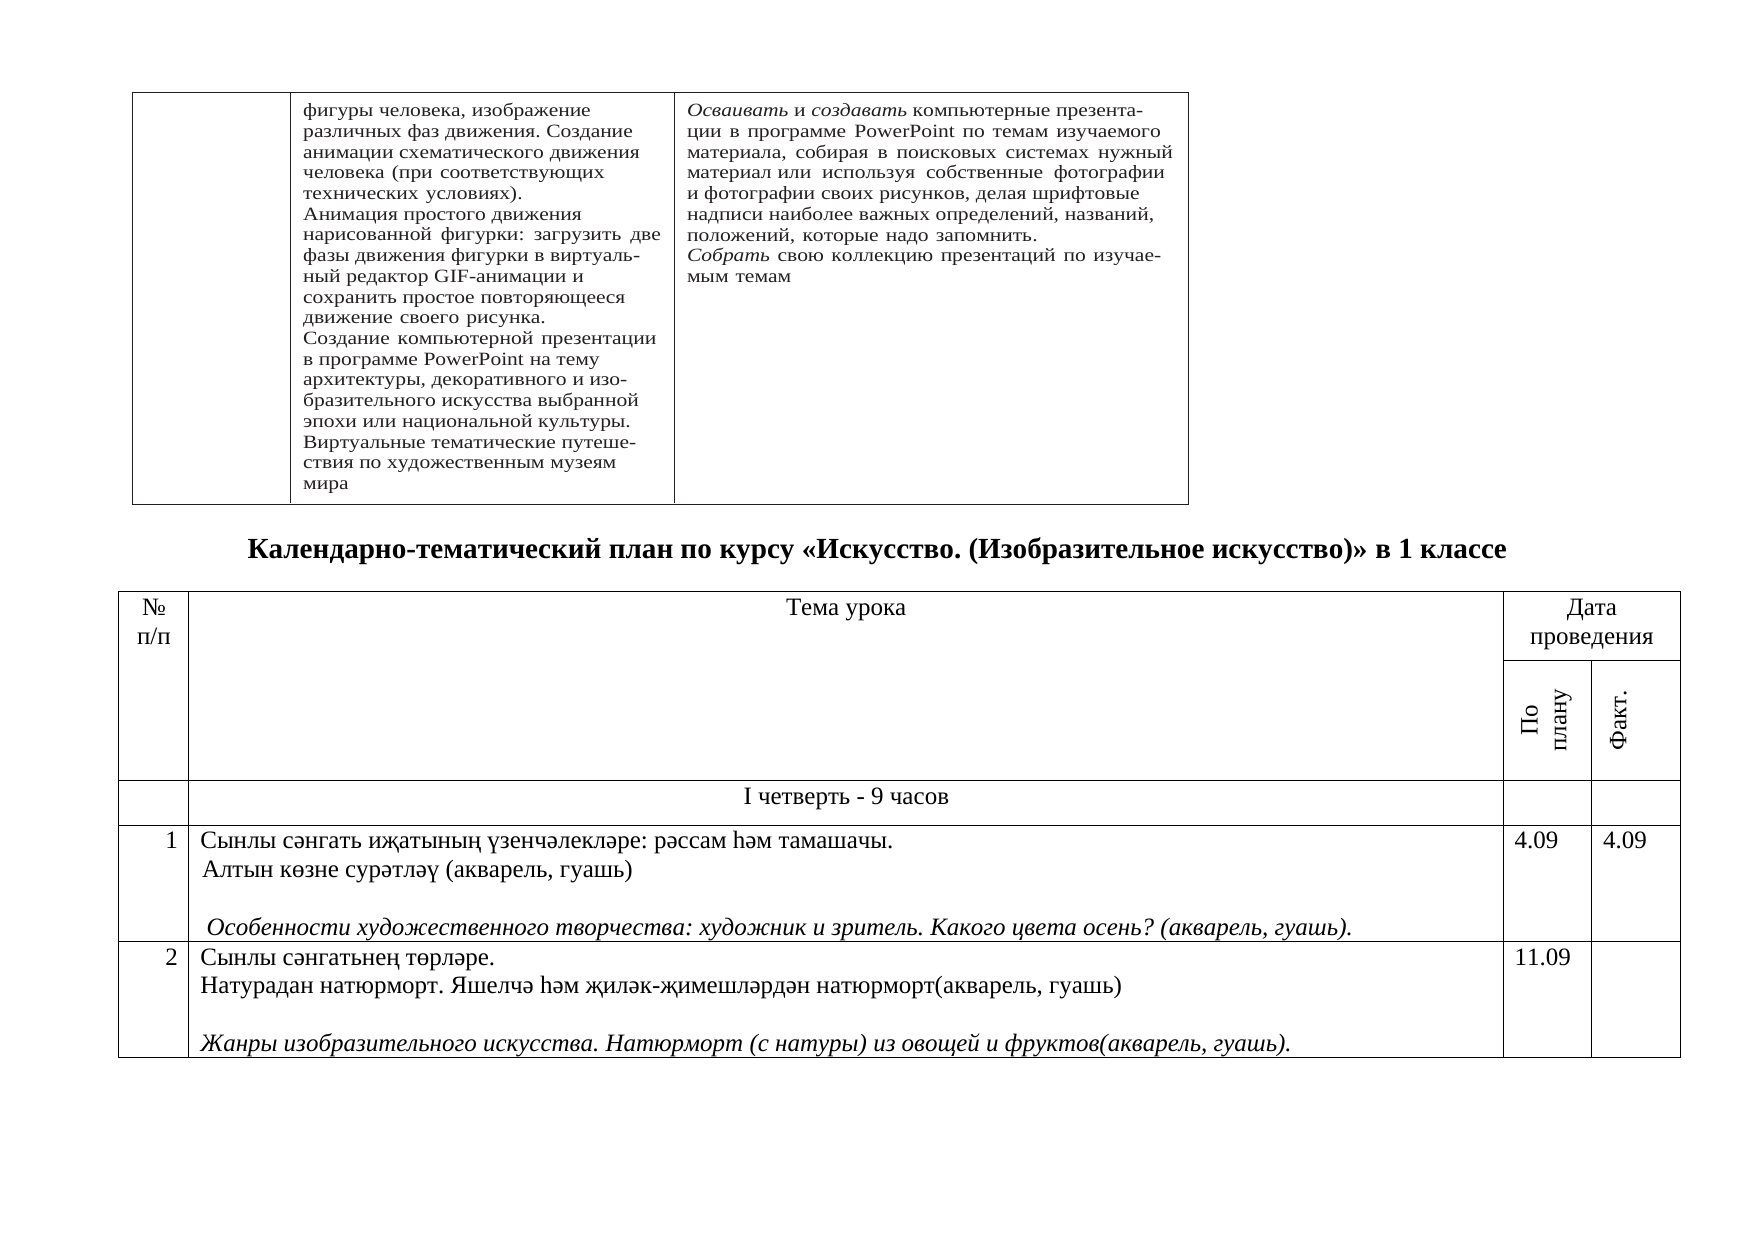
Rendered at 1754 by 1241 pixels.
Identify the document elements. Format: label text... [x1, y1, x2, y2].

table_cell 1 [119, 826, 188, 941]
table_cell [1592, 781, 1680, 824]
table_cell По плану [1504, 661, 1591, 780]
table_header фигуры человека, изображение различных фаз движения. Создание анимации схематического движения человека (при соответствующих технических условиях). Анимация простого движения нарисованной фигурки: загрузить две фазы движения фигурки в виртуаль- ный редактор GIF-анимации и сохранить простое повторяющееся движение своего рисунка. Создание компьютерной презентации в программе PowerPoint на тему архитектуры, декоративного и изо- бразительного искусства выбранной эпохи или национальной культуры. Виртуальные тематические путеше- ствия по художественным музеям мира [291, 93, 674, 503]
table_cell Сынлы сәнгать иҗатының үзенчәлекләре: рәссам һәм тамашачы. Алтын көзне сурәтләү (акварель, гуашь) Особенности художественного творчества: художник и зритель. Какого цвета осень? (акварель, гуашь). [189, 826, 1503, 941]
table_header Тема урока [189, 592, 1503, 780]
table_header Дата проведения [1504, 592, 1680, 659]
table_header № п/п [119, 592, 188, 780]
table_cell Сынлы сәнгатьнең төрләре. Натурадан натюрморт. Яшелчә һәм җиләк-җимешләрдән натюрморт(акварель, гуашь) Жанры изобразительного искусства. Натюрморт (с натуры) из овощей и фруктов(акварель, гуашь). [189, 942, 1503, 1057]
table_cell 4.09 [1504, 826, 1591, 941]
table_cell [1504, 781, 1591, 824]
table_cell [1592, 942, 1680, 1057]
table_cell 11.09 [1504, 942, 1591, 1057]
table_header [133, 93, 290, 503]
text Календарно-тематический план по курсу «Искусство. (Изобразительное искусство)» в 1 классе [118, 531, 1636, 565]
table_cell I четверть - 9 часов [189, 781, 1503, 824]
table_cell 4.09 [1592, 826, 1680, 941]
table_cell [119, 781, 188, 824]
table_header Осваивать и создавать компьютерные презента- ции в программе PowerPoint по темам изучаемого материала, собирая в поисковых системах нужный материал или используя собственные фотографии и фотографии своих рисунков, делая шрифтовые надписи наиболее важных определений, названий, положений, которые надо запомнить. Собрать свою коллекцию презентаций по изучае- мым темам [675, 93, 1188, 503]
table_cell Факт. [1592, 661, 1680, 780]
table_cell 2 [119, 942, 188, 1057]
